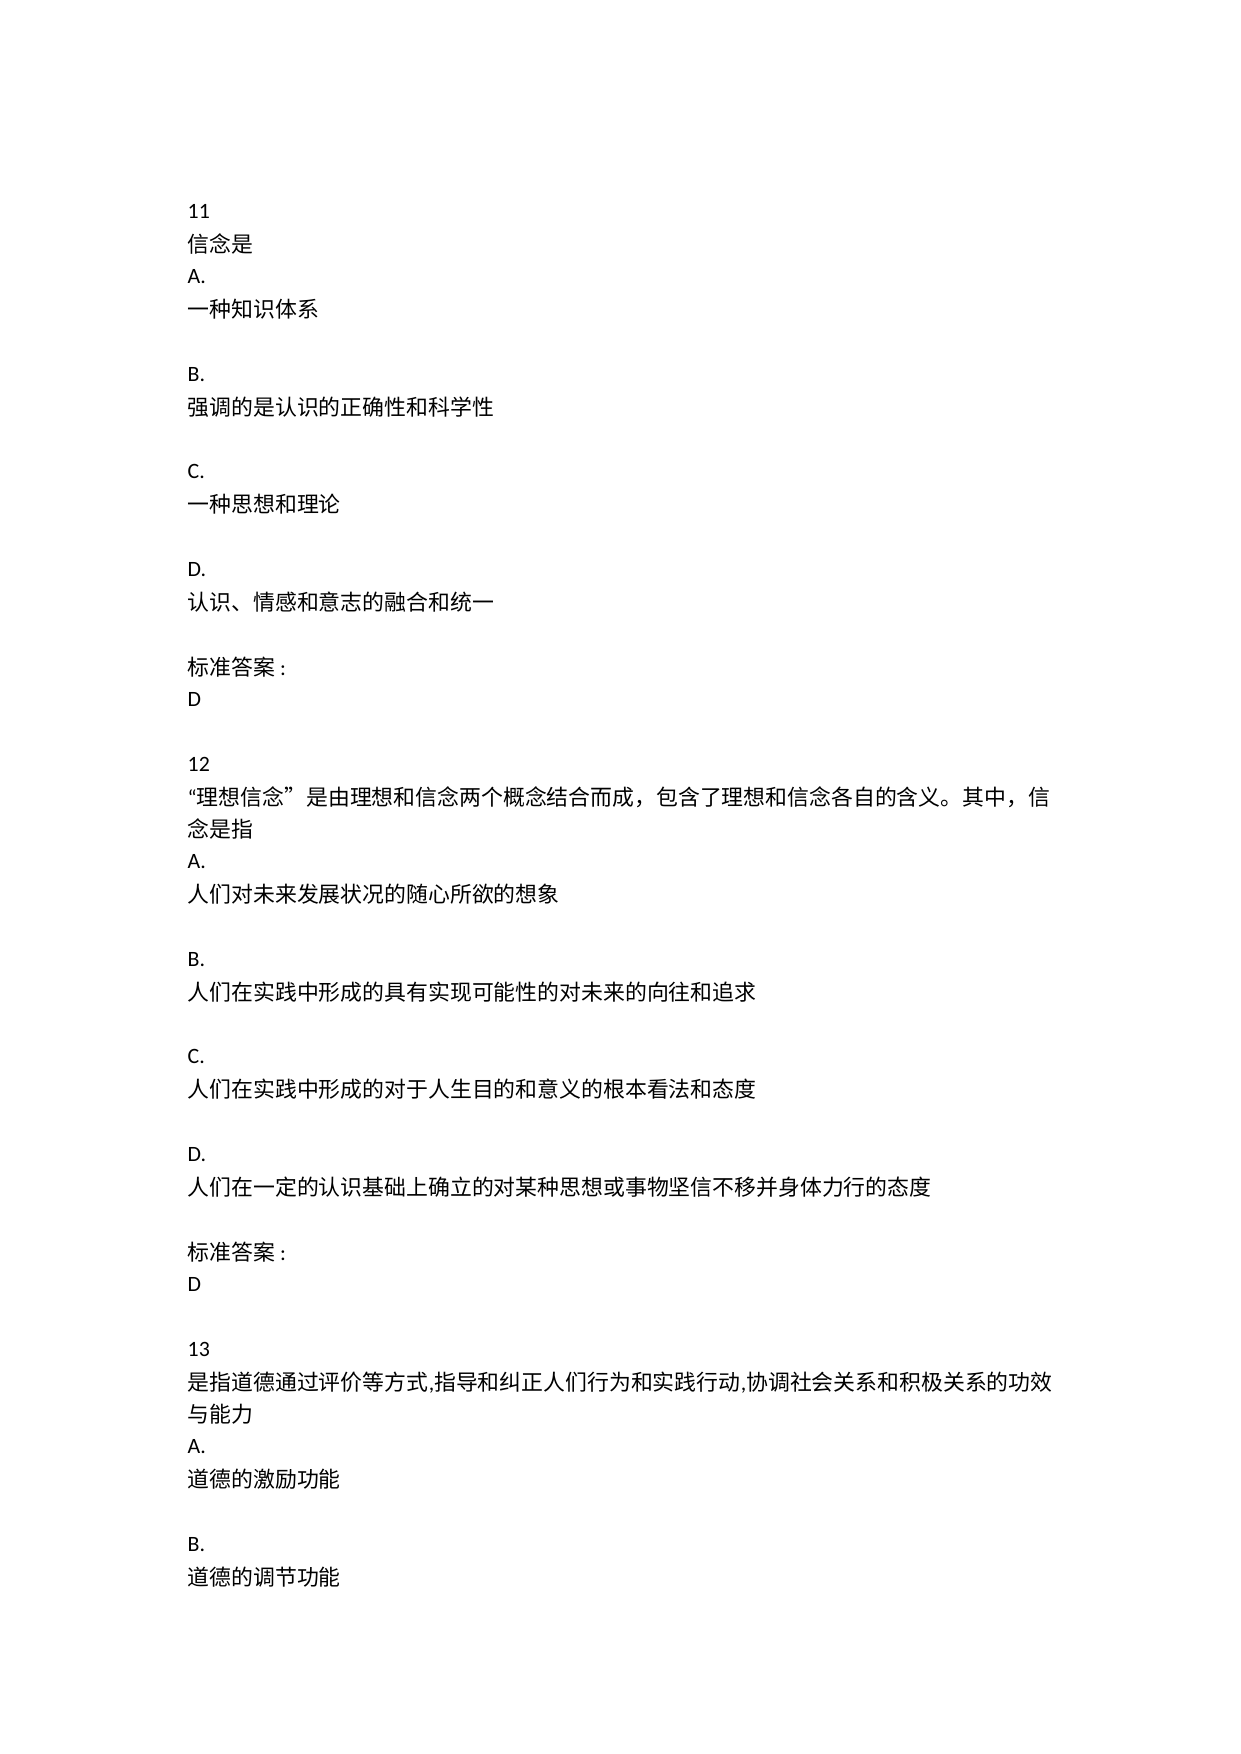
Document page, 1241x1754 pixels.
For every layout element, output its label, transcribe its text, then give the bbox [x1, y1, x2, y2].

text 人们对未来发展状况的随心所欲的想象 [187, 877, 1053, 909]
text 人们在一定的认识基础上确立的对某种思想或事物坚信不移并身体力行的态度 [187, 1169, 1053, 1202]
text 人们在实践中形成的对于人生目的和意义的根本看法和态度 [187, 1072, 1053, 1104]
text C. [187, 454, 1053, 487]
text 13 [187, 1332, 1053, 1364]
text 道德的激励功能 [187, 1462, 1053, 1494]
text 是指道德通过评价等方式,指导和纠正人们行为和实践行动,协调社会关系和积极关系的功效与能力 [187, 1364, 1053, 1429]
text “理想信念”是由理想和信念两个概念结合而成，包含了理想和信念各自的含义。其中，信念是指 [187, 779, 1053, 844]
text A. [187, 259, 1053, 292]
text B. [187, 357, 1053, 389]
text 一种知识体系 [187, 292, 1053, 324]
text 标准答案 : [187, 649, 1053, 682]
text C. [187, 1039, 1053, 1072]
text 认识、情感和意志的融合和统一 [187, 584, 1053, 617]
text A. [187, 1429, 1053, 1462]
text B. [187, 942, 1053, 974]
text 人们在实践中形成的具有实现可能性的对未来的向往和追求 [187, 974, 1053, 1007]
text 标准答案 : [187, 1234, 1053, 1267]
text B. [187, 1527, 1053, 1559]
text D [187, 1267, 1053, 1299]
text 强调的是认识的正确性和科学性 [187, 389, 1053, 422]
text 11 [187, 194, 1053, 227]
text 12 [187, 747, 1053, 779]
text D. [187, 1137, 1053, 1169]
text D [187, 682, 1053, 714]
text 一种思想和理论 [187, 487, 1053, 519]
text 道德的调节功能 [187, 1559, 1053, 1592]
text 信念是 [187, 227, 1053, 259]
text A. [187, 844, 1053, 877]
text D. [187, 552, 1053, 584]
